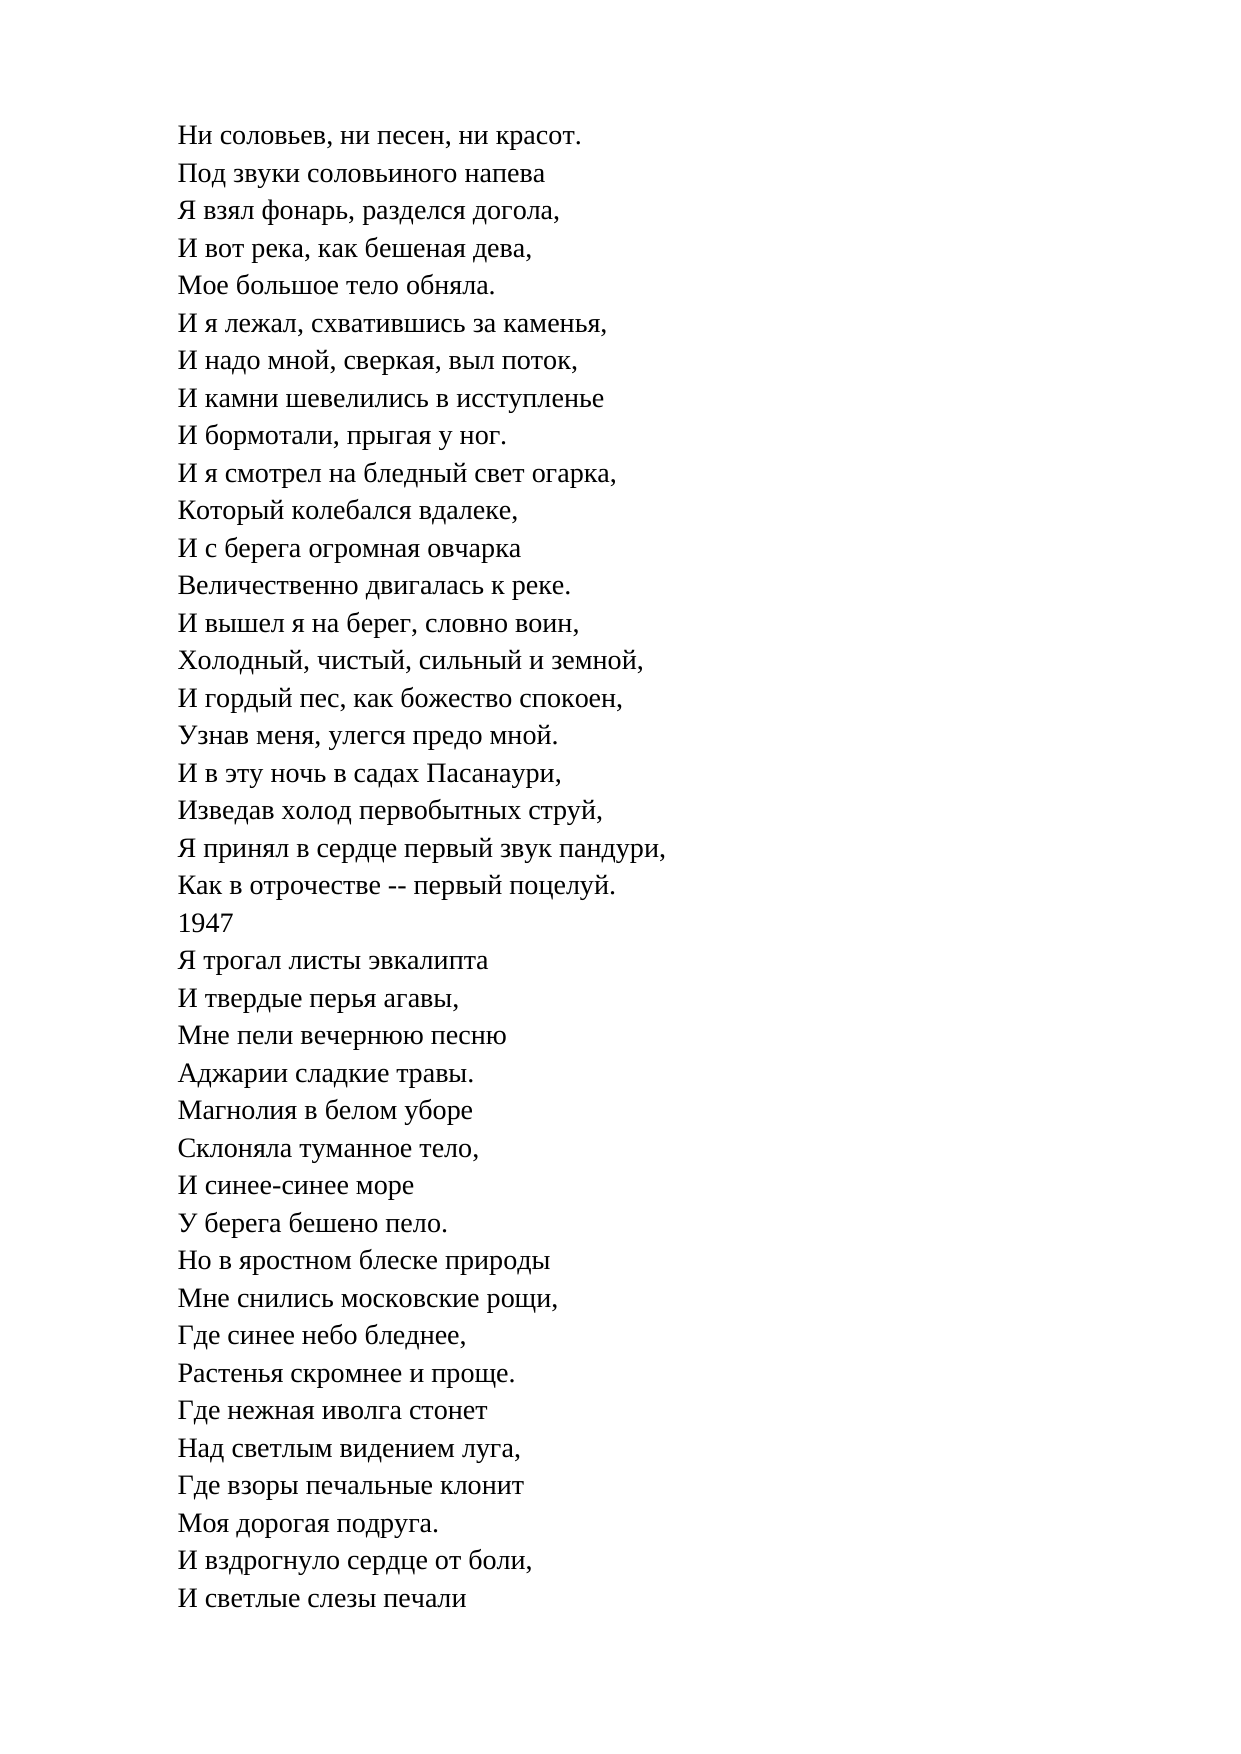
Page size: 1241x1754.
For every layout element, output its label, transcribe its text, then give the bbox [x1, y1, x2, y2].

text И вздрогнуло сердце от боли, [177, 1543, 1152, 1576]
text И камни шевелились в исступленье [177, 381, 1152, 413]
text Над светлым видением луга, [177, 1431, 1152, 1463]
text Но в яростном блеске природы [177, 1243, 1152, 1276]
text Холодный, чистый, сильный и земной, [177, 643, 1152, 676]
text И с берега огромная овчарка [177, 531, 1152, 563]
text Я взял фонарь, разделся догола, [177, 193, 1152, 226]
text Аджарии сладкие травы. [177, 1056, 1152, 1088]
text И гордый пес, как божество спокоен, [177, 681, 1152, 713]
text И бормотали, прыгая у ног. [177, 418, 1152, 451]
text Величественно двигалась к реке. [177, 568, 1152, 601]
text Магнолия в белом уборе [177, 1093, 1152, 1126]
text И я лежал, схватившись за каменья, [177, 306, 1152, 338]
text Растенья скромнее и проще. [177, 1356, 1152, 1388]
text Моя дорогая подруга. [177, 1506, 1152, 1538]
text Я трогал листы эвкалипта [177, 943, 1152, 976]
text Мое большое тело обняла. [177, 268, 1152, 301]
text И вот река, как бешеная дева, [177, 231, 1152, 263]
text Изведав холод первобытных струй, [177, 793, 1152, 826]
text Мне снились московские рощи, [177, 1281, 1152, 1313]
text И в эту ночь в садах Пасанаури, [177, 756, 1152, 788]
text Узнав меня, улегся предо мной. [177, 718, 1152, 751]
text У берега бешено пело. [177, 1206, 1152, 1238]
text И светлые слезы печали [177, 1581, 1152, 1613]
text И вышел я на берег, словно воин, [177, 606, 1152, 638]
text И синее-синее море [177, 1168, 1152, 1201]
text Где нежная иволга стонет [177, 1393, 1152, 1426]
text 1947 [177, 906, 1152, 938]
text Ни соловьев, ни песен, ни красот. [177, 118, 1152, 151]
text Под звуки соловьиного напева [177, 156, 1152, 188]
text Как в отрочестве -- первый поцелуй. [177, 868, 1152, 901]
text Где взоры печальные клонит [177, 1468, 1152, 1501]
text Склоняла туманное тело, [177, 1131, 1152, 1163]
text Который колебался вдалеке, [177, 493, 1152, 526]
text И твердые перья агавы, [177, 981, 1152, 1013]
text Мне пели вечернюю песню [177, 1018, 1152, 1051]
text И надо мной, сверкая, выл поток, [177, 343, 1152, 376]
text Где синее небо бледнее, [177, 1318, 1152, 1351]
text Я принял в сердце первый звук пандури, [177, 831, 1152, 863]
text И я смотрел на бледный свет огарка, [177, 456, 1152, 488]
